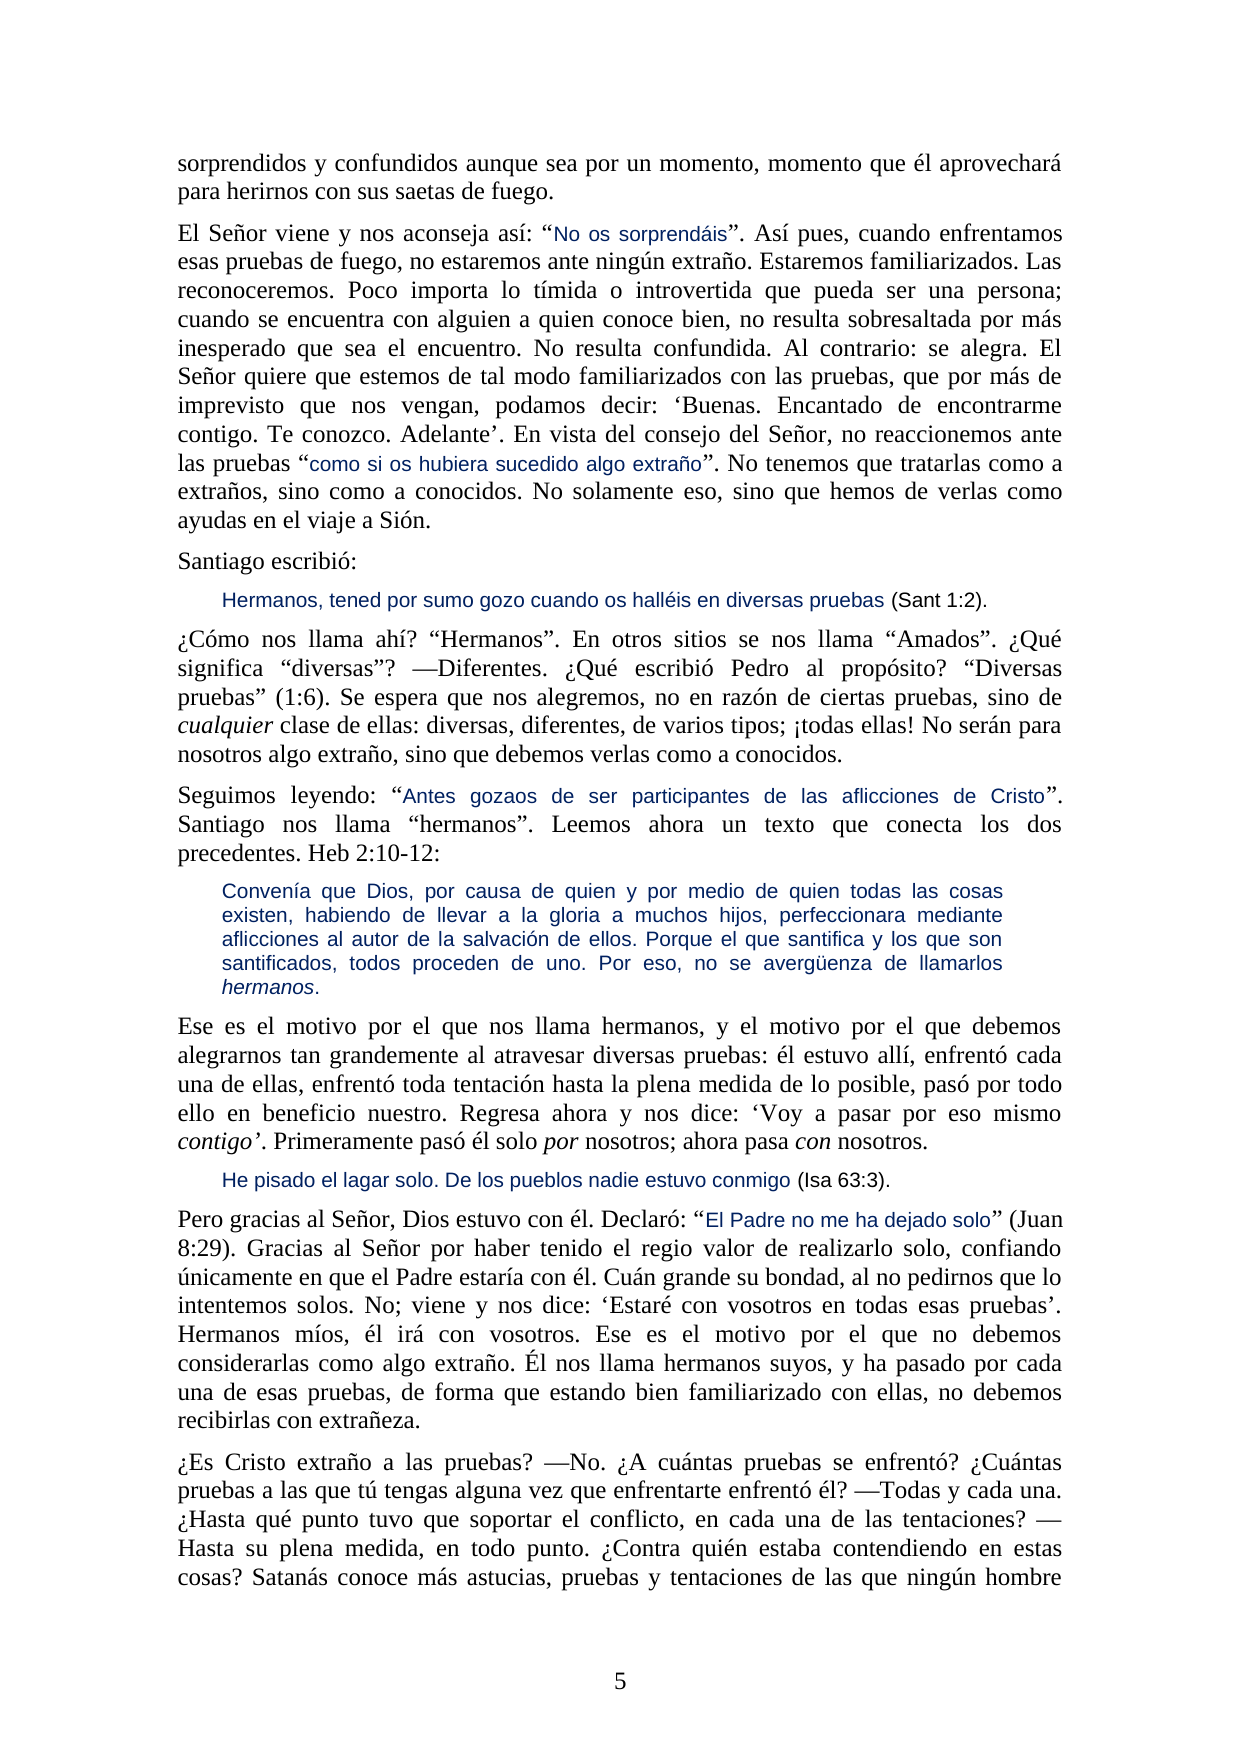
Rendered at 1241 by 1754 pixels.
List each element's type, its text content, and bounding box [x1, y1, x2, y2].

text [177, 148, 1063, 205]
text ¿Cómo nos llama ahí? “Hermanos”. En otros sitios se nos llama “Amados”. ¿Qué significa “diversas”? —Diferentes. ¿Qué escribió Pedro al propósito? “Diversas pruebas” (1:6). Se espera que nos alegremos, no en razón de ciertas pruebas, sino de cualquier clase de ellas: diversas, diferentes, de varios tipos; ¡todas ellas! No serán para nosotros algo extraño, sino que debemos verlas como a conocidos. [177, 624, 1063, 768]
text He pisado el lagar solo. De los pueblos nadie estuvo conmigo (Isa 63:3). [222, 1168, 1004, 1192]
text Ese es el motivo por el que nos llama hermanos, y el motivo por el que debemos alegrarnos tan grandemente al atravesar diversas pruebas: él estuvo allí, enfrentó cada una de ellas, enfrentó toda tentación hasta la plena medida de lo posible, pasó por todo ello en beneficio nuestro. Regresa ahora y nos dice: ‘Voy a pasar por eso mismo contigo’. Primeramente pasó él solo por nosotros; ahora pasa con nosotros. [177, 1011, 1063, 1155]
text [177, 1447, 1063, 1590]
text Seguimos leyendo: “Antes gozaos de ser participantes de las aflicciones de Cristo”. Santiago nos llama “hermanos”. Leemos ahora un texto que conecta los dos precedentes. Heb 2:10-12: [177, 780, 1063, 867]
text Pero gracias al Señor, Dios estuvo con él. Declaró: “El Padre no me ha dejado solo” (Juan 8:29). Gracias al Señor por haber tenido el regio valor de realizarlo solo, confiando únicamente en que el Padre estaría con él. Cuán grande su bondad, al no pedirnos que lo intentemos solos. No; viene y nos dice: ‘Estaré con vosotros en todas esas pruebas’. Hermanos míos, él irá con vosotros. Ese es el motivo por el que no debemos considerarlas como algo extraño. Él nos llama hermanos suyos, y ha pasado por cada una de esas pruebas, de forma que estando bien familiarizado con ellas, no debemos recibirlas con extrañeza. [177, 1204, 1063, 1434]
text El Señor viene y nos aconseja así: “No os sorprendáis”. Así pues, cuando enfrentamos esas pruebas de fuego, no estaremos ante ningún extraño. Estaremos familiarizados. Las reconoceremos. Poco importa lo tímida o introvertida que pueda ser una persona; cuando se encuentra con alguien a quien conoce bien, no resulta sobresaltada por más inesperado que sea el encuentro. No resulta confundida. Al contrario: se alegra. El Señor quiere que estemos de tal modo familiarizados con las pruebas, que por más de imprevisto que nos vengan, podamos decir: ‘Buenas. Encantado de encontrarme contigo. Te conozco. Adelante’. En vista del consejo del Señor, no reaccionemos ante las pruebas “como si os hubiera sucedido algo extraño”. No tenemos que tratarlas como a extraños, sino como a conocidos. No solamente eso, sino que hemos de verlas como ayudas en el viaje a Sión. [177, 218, 1063, 534]
text Santiago escribió: [177, 546, 1063, 575]
text Hermanos, tened por sumo gozo cuando os halléis en diversas pruebas (Sant 1:2). [222, 588, 1004, 612]
text Convenía que Dios, por causa de quien y por medio de quien todas las cosas existen, habiendo de llevar a la gloria a muchos hijos, perfeccionara mediante aflicciones al autor de la salvación de ellos. Porque el que santifica y los que son santificados, todos proceden de uno. Por eso, no se avergüenza de llamarlos hermanos. [222, 879, 1004, 999]
